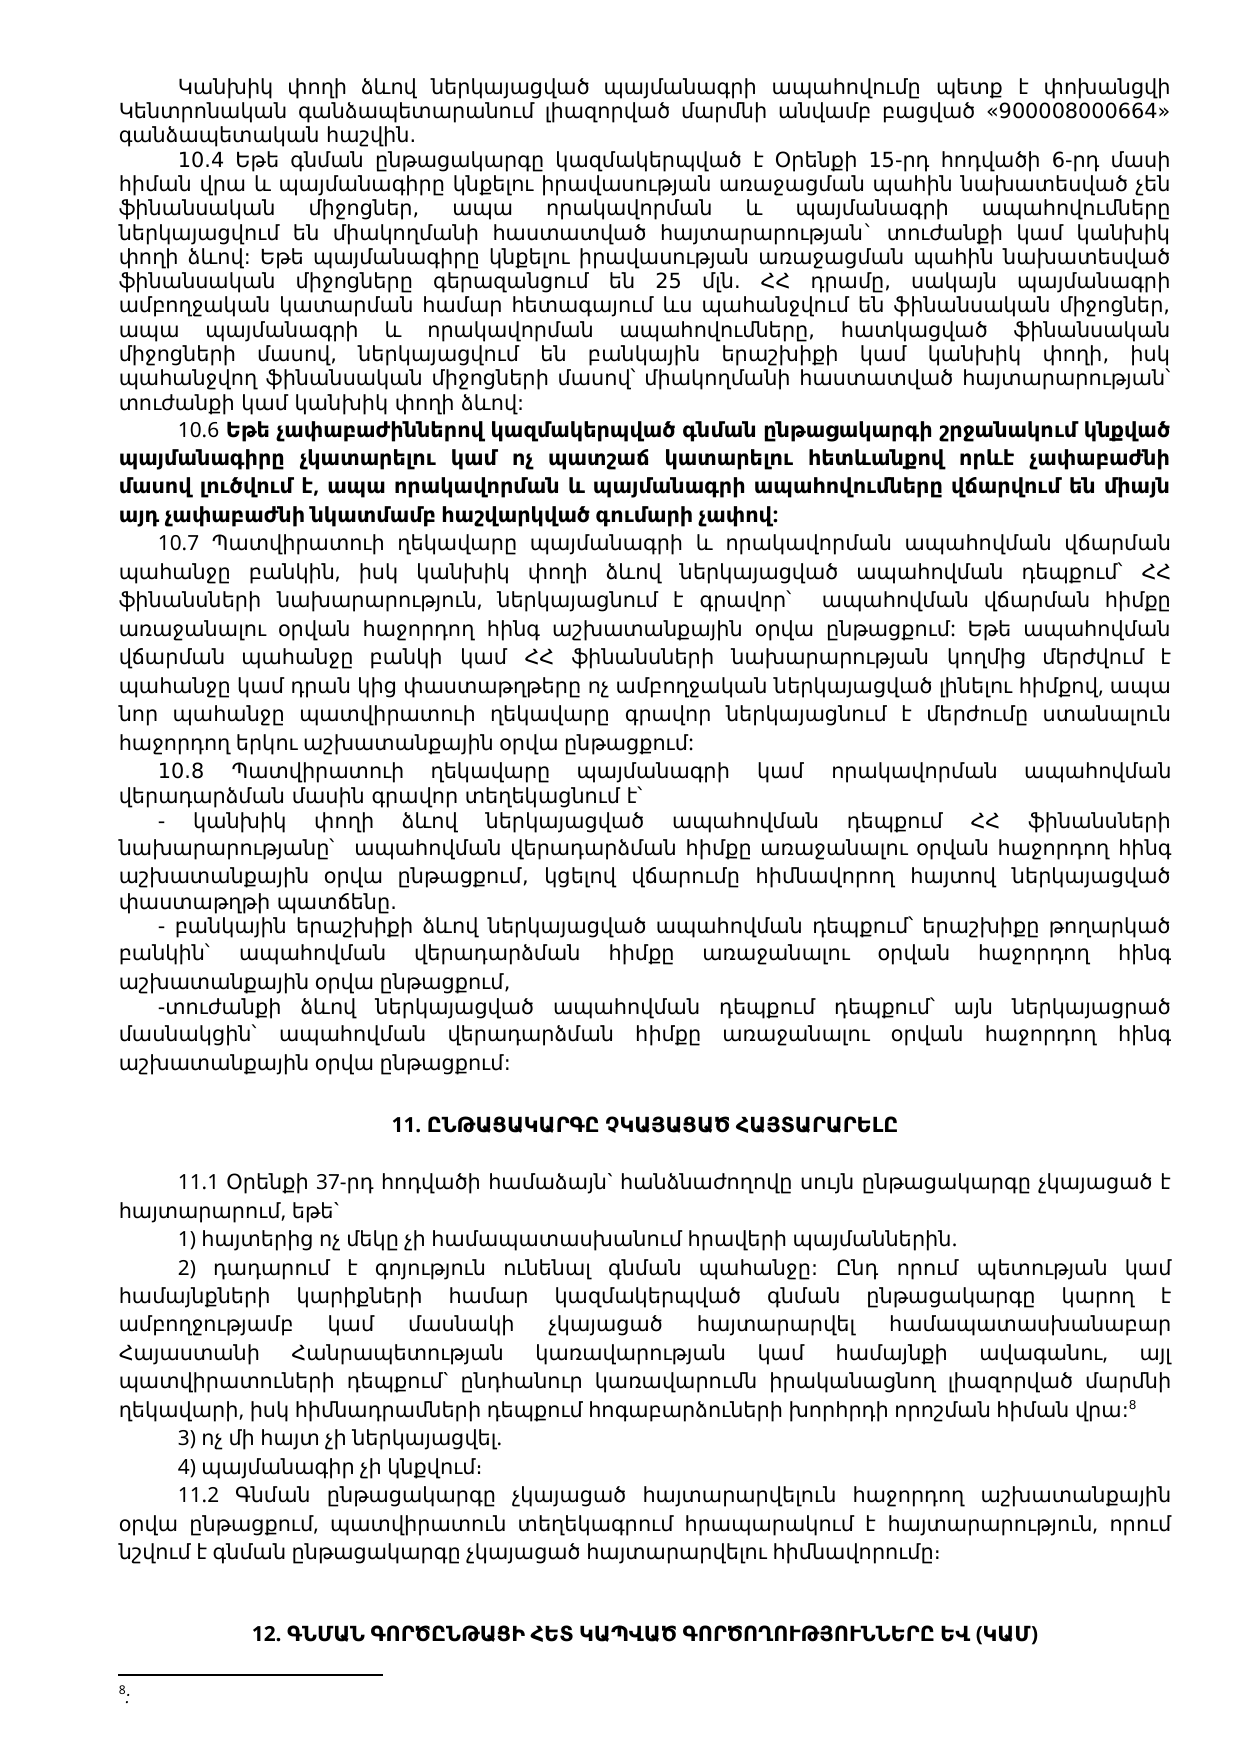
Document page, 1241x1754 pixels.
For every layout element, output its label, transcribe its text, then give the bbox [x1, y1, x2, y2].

text 10.4 Եթե գնման ընթացակարգը կազմակերպված է Օրենքի 15-րդ հոդվածի 6-րդ մասի հիման վրա և պայմանագիրը կնքելու իրավասության առաջացման պահին նախատեսված չեն ֆինանսական միջոցներ, ապա որակավորման և պայմանագրի ապահովումները ներկայացվում են միակողմանի հաստատված հայտարարության` տուժանքի կամ կանխիկ փողի ձևով: Եթե պայմանագիրը կնքելու իրավասության առաջացման պահին նախատեսված ֆինանսական միջոցները գերազանցում են 25 մլն. ՀՀ դրամը, սակայն պայմանագրի ամբողջական կատարման համար հետագայում ևս պահանջվում են ֆինանսական միջոցներ, ապա պայմանագրի և որակավորման ապահովումները, հատկացված ֆինանսական միջոցների մասով, ներկայացվում են բանկային երաշխիքի կամ կանխիկ փողի, իսկ պահանջվող ֆինանսական միջոցների մասով՝ միակողմանի հաստատված հայտարարության՝ տուժանքի կամ կանխիկ փողի ձևով: [118, 148, 1171, 415]
text 2) դադարում է գոյություն ունենալ գնման պահանջը: Ընդ որում պետության կամ համայնքների կարիքների համար կազմակերպված գնման ընթացակարգը կարող է ամբողջությամբ կամ մասնակի չկայացած հայտարարվել համապատասխանաբար Հայաստանի Հանրապետության կառավարության կամ համայնքի ավագանու, այլ պատվիրատուների դեպքում` ընդհանուր կառավարումն իրականացնող լիազորված մարմնի ղեկավարի, իսկ հիմնադրամների դեպքում հոգաբարձուների խորհրդի որոշման հիման վրա: [118, 1253, 1171, 1423]
text 11.2 Գնման ընթացակարգը չկայացած հայտարարվելուն հաջորդող աշխատանքային օրվա ընթացքում, պատվիրատուն տեղեկագրում հրապարակում է հայտարարություն, որում նշվում է գնման ընթացակարգը չկայացած հայտարարվելու հիմնավորումը։ [118, 1480, 1171, 1566]
text 10.6 Եթե չափաբաժիններով կազմակերպված գնման ընթացակարգի շրջանակում կնքված պայմանագիրը չկատարելու կամ ոչ պատշաճ կատարելու հետևանքով որևէ չափաբաժնի մասով լուծվում է, ապա որակավորման և պայմանագրի ապահովումները վճարվում են միայն այդ չափաբաժնի նկատմամբ հաշվարկված գումարի չափով: [118, 415, 1171, 528]
text 3) ոչ մի հայտ չի ներկայացվել. [118, 1423, 1171, 1452]
text 10.8 Պատվիրատուի ղեկավարը պայմանագրի կամ որակավորման ապահովման վերադարձման մասին գրավոր տեղեկացնում է՝ [118, 756, 1171, 809]
text 12. ԳՆՄԱՆ ԳՈՐԾԸՆԹԱՑԻ ՀԵՏ ԿԱՊՎԱԾ ԳՈՐԾՈՂՈՒԹՅՈՒՆՆԵՐԸ ԵՎ (ԿԱՄ) [118, 1619, 1171, 1648]
text 4) պայմանագիր չի կնքվում։ [118, 1452, 1171, 1480]
text 1) հայտերից ոչ մեկը չի համապատասխանում հրավերի պայմաններին. [118, 1224, 1171, 1253]
text 11.1 Օրենքի 37-րդ հոդվածի համաձայն` հանձնաժողովը սույն ընթացակարգը չկայացած է հայտարարում, եթե` [118, 1167, 1171, 1224]
text Կանխիկ փողի ձևով ներկայացված պայմանագրի ապահովումը պետք է փոխանցվի Կենտրոնական գանձապետարանում լիազորված մարմնի անվամբ բացված «900008000664» գանձապետական հաշվին. [118, 75, 1171, 148]
text - կանխիկ փողի ձևով ներկայացված ապահովման դեպքում ՀՀ ֆինանսների նախարարությանը՝ ապահովման վերադարձման հիմքը առաջանալու օրվան հաջորդող հինգ աշխատանքային օրվա ընթացքում, կցելով վճարումը հիմնավորող հայտով ներկայացված փաստաթղթի պատճենը. [118, 809, 1171, 914]
text - բանկային երաշխիքի ձևով ներկայացված ապահովման դեպքում՝ երաշխիքը թողարկած բանկին՝ ապահովման վերադարձման հիմքը առաջանալու օրվան հաջորդող հինգ աշխատանքային օրվա ընթացքում, [118, 914, 1171, 995]
text -տուժանքի ձևով ներկայացված ապահովման դեպքում դեպքում՝ այն ներկայացրած մասնակցին՝ ապահովման վերադարձման հիմքը առաջանալու օրվան հաջորդող հինգ աշխատանքային օրվա ընթացքում: [118, 995, 1171, 1076]
text 11. ԸՆԹԱՑԱԿԱՐԳԸ ՉԿԱՅԱՑԱԾ ՀԱՅՏԱՐԱՐԵԼԸ [118, 1111, 1171, 1139]
text 10.7 Պատվիրատուի ղեկավարը պայմանագրի և որակավորման ապահովման վճարման պահանջը բանկին, իսկ կանխիկ փողի ձևով ներկայացված ապահովման դեպքում՝ ՀՀ ֆինանսների նախարարություն, ներկայացնում է գրավոր՝ ապահովման վճարման հիմքը առաջանալու օրվան հաջորդող հինգ աշխատանքային օրվա ընթացքում: Եթե ապահովման վճարման պահանջը բանկի կամ ՀՀ ֆինանսների նախարարության կողմից մերժվում է պահանջը կամ դրան կից փաստաթղթերը ոչ ամբողջական ներկայացված լինելու հիմքով, ապա նոր պահանջը պատվիրատուի ղեկավարը գրավոր ներկայացնում է մերժումը ստանալուն հաջորդող երկու աշխատանքային օրվա ընթացքում: [118, 528, 1171, 756]
